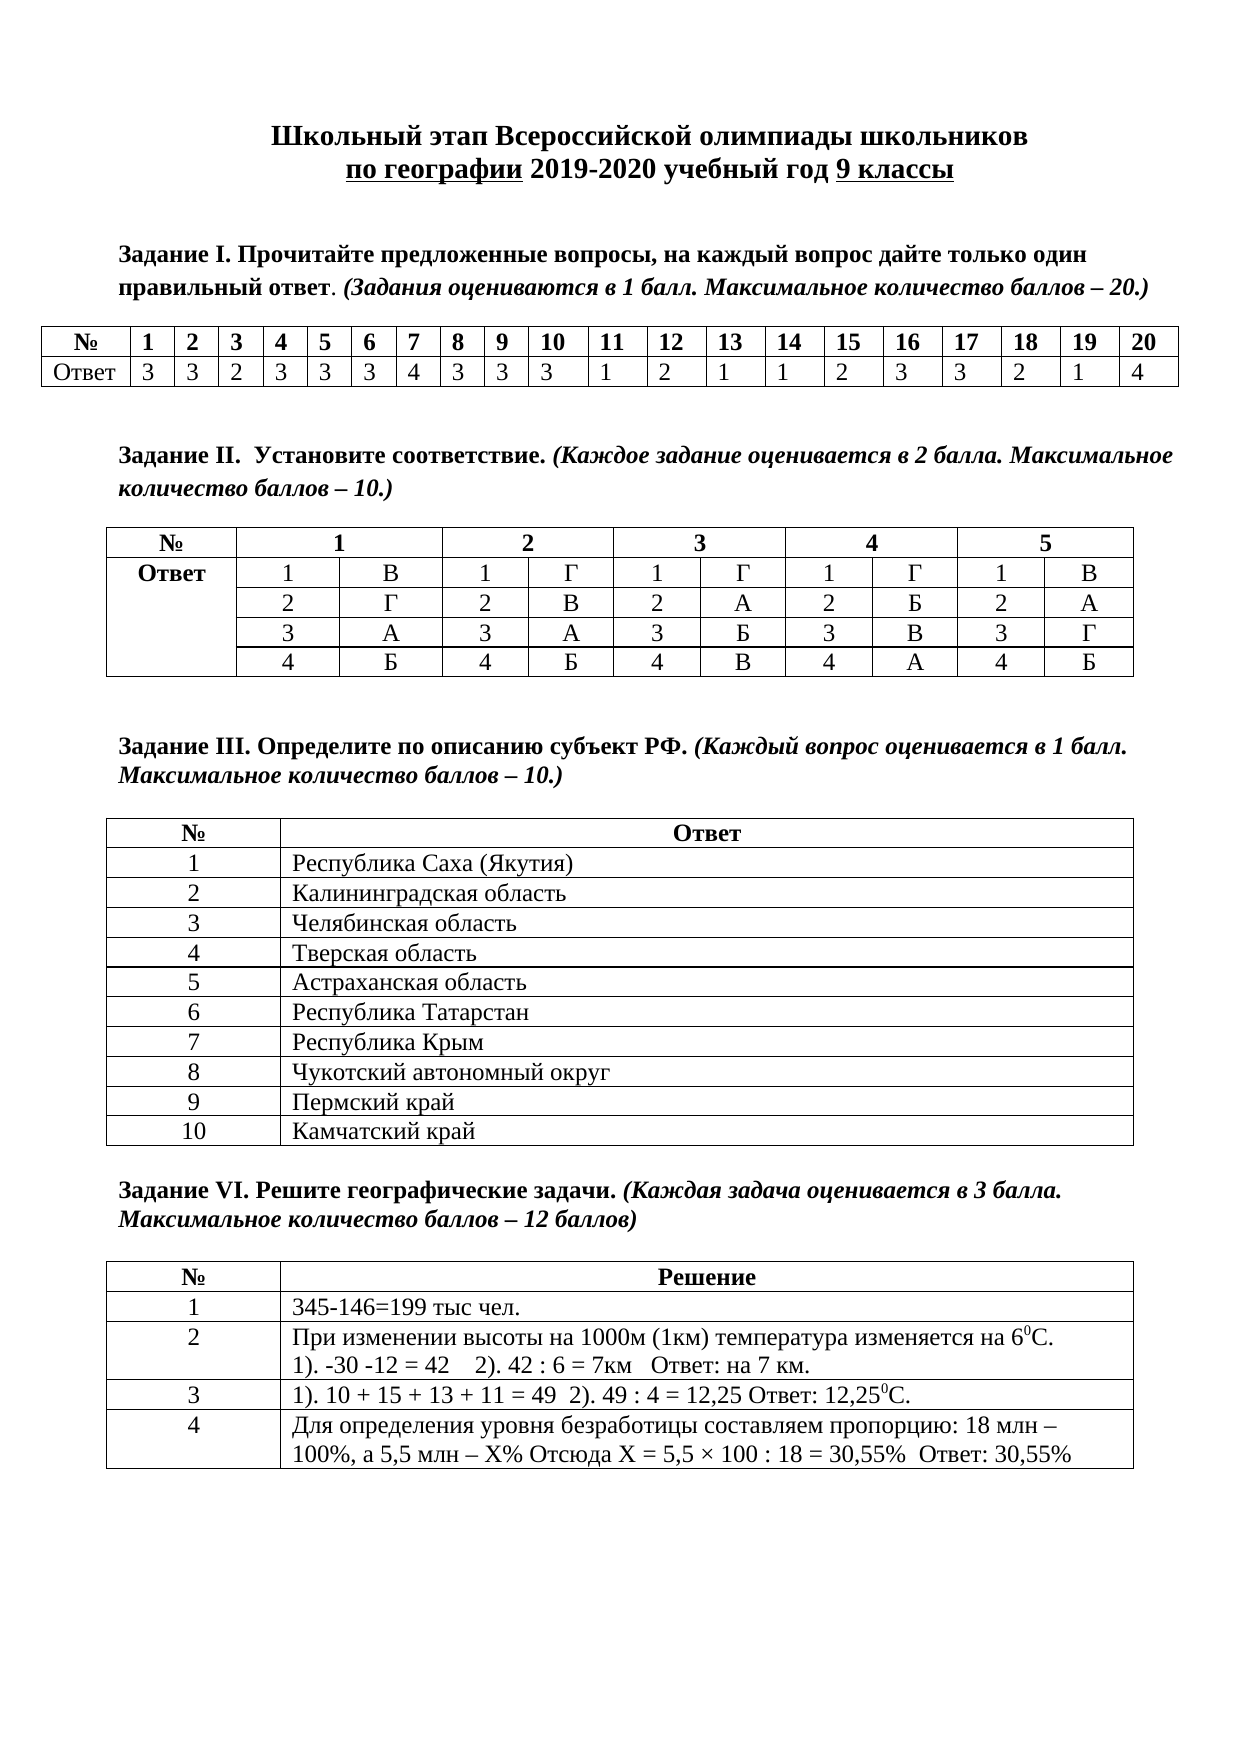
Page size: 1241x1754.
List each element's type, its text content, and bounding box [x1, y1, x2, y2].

text Школьный этап Всероссийской олимпиады школьников [118, 118, 1181, 152]
table_cell 3 [237, 618, 339, 646]
table_cell 10 [107, 1116, 280, 1145]
table_cell 4 [786, 648, 872, 676]
table_cell 3 [943, 357, 1001, 386]
table_cell В [340, 558, 442, 587]
table_cell 3 [264, 357, 307, 386]
table_cell Б [701, 618, 785, 646]
table_cell Б [1045, 648, 1133, 676]
table_cell Астраханская область [281, 968, 1133, 996]
table_header 8 [441, 327, 484, 356]
table_cell 3 [786, 618, 872, 646]
table_cell 3 [175, 357, 218, 386]
table_cell В [1045, 558, 1133, 587]
table_header № [107, 1262, 280, 1291]
table_header 4 [786, 528, 957, 557]
table_header 9 [485, 327, 528, 356]
table_header 2 [443, 528, 613, 557]
table_cell Пермский край [281, 1087, 1133, 1115]
table_cell 1 [707, 357, 765, 386]
table_cell Республика Крым [281, 1027, 1133, 1056]
table_cell Г [701, 558, 785, 587]
table_header 15 [825, 327, 883, 356]
table_cell Калининградская область [281, 878, 1133, 907]
table_cell А [529, 618, 613, 646]
table_cell В [529, 588, 613, 617]
table_header 3 [219, 327, 263, 356]
table_header 14 [766, 327, 824, 356]
table_cell 3 [443, 618, 528, 646]
table_cell 8 [107, 1057, 280, 1086]
table_header 7 [397, 327, 440, 356]
table_cell 3 [614, 618, 700, 646]
table_header 17 [943, 327, 1001, 356]
table_header 6 [352, 327, 396, 356]
table_cell 1 [107, 1292, 280, 1321]
table_header Решение [281, 1262, 1133, 1291]
table_header 5 [308, 327, 351, 356]
table_header 13 [707, 327, 765, 356]
table_cell 3 [131, 357, 174, 386]
table_cell 3 [308, 357, 351, 386]
table_cell 2 [237, 588, 339, 617]
table_cell 3 [352, 357, 396, 386]
table_cell Б [340, 648, 442, 676]
table_cell 1 [107, 848, 280, 877]
table_cell 3 [441, 357, 484, 386]
table_cell 2 [648, 357, 706, 386]
table_header 19 [1061, 327, 1119, 356]
table_header 12 [648, 327, 706, 356]
table_cell А [701, 588, 785, 617]
table_cell 2 [443, 588, 528, 617]
table_cell 2 [825, 357, 883, 386]
table_cell 5 [107, 968, 280, 996]
table_cell 4 [107, 938, 280, 966]
table_cell 2 [1002, 357, 1060, 386]
table_cell 2 [107, 1322, 280, 1379]
table_header 2 [175, 327, 218, 356]
table_cell Республика Саха (Якутия) [281, 848, 1133, 877]
table_cell Камчатский край [281, 1116, 1133, 1145]
table_cell Б [529, 648, 613, 676]
table_cell 1 [443, 558, 528, 587]
table_cell Чукотский автономный округ [281, 1057, 1133, 1086]
table_cell В [873, 618, 957, 646]
table_cell 1 [766, 357, 824, 386]
table_cell 2 [219, 357, 263, 386]
table_cell 3 [107, 908, 280, 937]
table_header 16 [884, 327, 942, 356]
table_cell Г [873, 558, 957, 587]
table_cell 6 [107, 997, 280, 1026]
table_cell 3 [884, 357, 942, 386]
table_cell 1). 10 + 15 + 13 + 11 = 49 2). 49 : 4 = 12,25 Ответ: 12,250С. [281, 1380, 1133, 1409]
table_cell 3 [529, 357, 588, 386]
table_header 18 [1002, 327, 1060, 356]
table_cell Республика Татарстан [281, 997, 1133, 1026]
table_header Ответ [281, 819, 1133, 847]
table_header 10 [529, 327, 588, 356]
text Задание III. Определите по описанию субъект РФ. (Каждый вопрос оценивается в 1 балл. Максимальное количество баллов – 10.) [118, 731, 1181, 789]
table_cell 4 [1120, 357, 1178, 386]
table_cell 3 [958, 618, 1044, 646]
text по географии 2019-2020 учебный год 9 классы [118, 152, 1181, 185]
table_cell Для определения уровня безработицы составляем пропорцию: 18 млн – 100%, а 5,5 млн – Х% Отсюда Х = 5,5 × 100 : 18 = 30,55% Ответ: 30,55% [281, 1410, 1133, 1468]
table_header 1 [131, 327, 174, 356]
table_header 5 [958, 528, 1133, 557]
table_header 20 [1120, 327, 1178, 356]
table_header 4 [264, 327, 307, 356]
table_header № [107, 528, 236, 557]
table_cell 2 [786, 588, 872, 617]
table_cell 4 [237, 648, 339, 676]
table_cell 1 [614, 558, 700, 587]
table_cell А [340, 618, 442, 646]
table_cell 4 [443, 648, 528, 676]
table_cell 4 [107, 1410, 280, 1468]
table_cell 4 [397, 357, 440, 386]
table_cell Ответ [107, 558, 236, 676]
table_cell Г [1045, 618, 1133, 646]
table_cell 1 [958, 558, 1044, 587]
table_header 11 [589, 327, 647, 356]
table_cell Б [873, 588, 957, 617]
table_cell Г [529, 558, 613, 587]
table_cell 1 [786, 558, 872, 587]
table_cell Ответ [42, 357, 130, 386]
table_cell Г [340, 588, 442, 617]
table_cell А [1045, 588, 1133, 617]
text Задание VI. Решите географические задачи. (Каждая задача оценивается в 3 балла. Максимальное количество баллов – 12 баллов) [118, 1175, 1181, 1232]
table_header 1 [237, 528, 442, 557]
table_cell 2 [614, 588, 700, 617]
table_cell 4 [614, 648, 700, 676]
table_cell 7 [107, 1027, 280, 1056]
table_cell А [873, 648, 957, 676]
table_cell 2 [107, 878, 280, 907]
table_cell 3 [485, 357, 528, 386]
table_header 3 [614, 528, 785, 557]
table_cell 4 [958, 648, 1044, 676]
table_cell Челябинская область [281, 908, 1133, 937]
text Задание II. Установите соответствие. (Каждое задание оценивается в 2 балла. Максимальное количество баллов – 10.) [118, 440, 1181, 502]
table_cell 2 [958, 588, 1044, 617]
table_cell 3 [107, 1380, 280, 1409]
table_cell 9 [107, 1087, 280, 1115]
table_cell 345-146=199 тыс чел. [281, 1292, 1133, 1321]
table_cell 1 [1061, 357, 1119, 386]
table_cell В [701, 648, 785, 676]
table_header № [107, 819, 280, 847]
text Задание I. Прочитайте предложенные вопросы, на каждый вопрос дайте только один правильный ответ. (Задания оцениваются в 1 балл. Максимальное количество баллов – 20.) [118, 239, 1181, 301]
table_cell 1 [589, 357, 647, 386]
table_header № [42, 327, 130, 356]
table_cell 1 [237, 558, 339, 587]
table_cell При изменении высоты на 1000м (1км) температура изменяется на 60С. 1). -30 -12 = 42 2). 42 : 6 = 7км Ответ: на 7 км. [281, 1322, 1133, 1379]
table_cell Тверская область [281, 938, 1133, 966]
